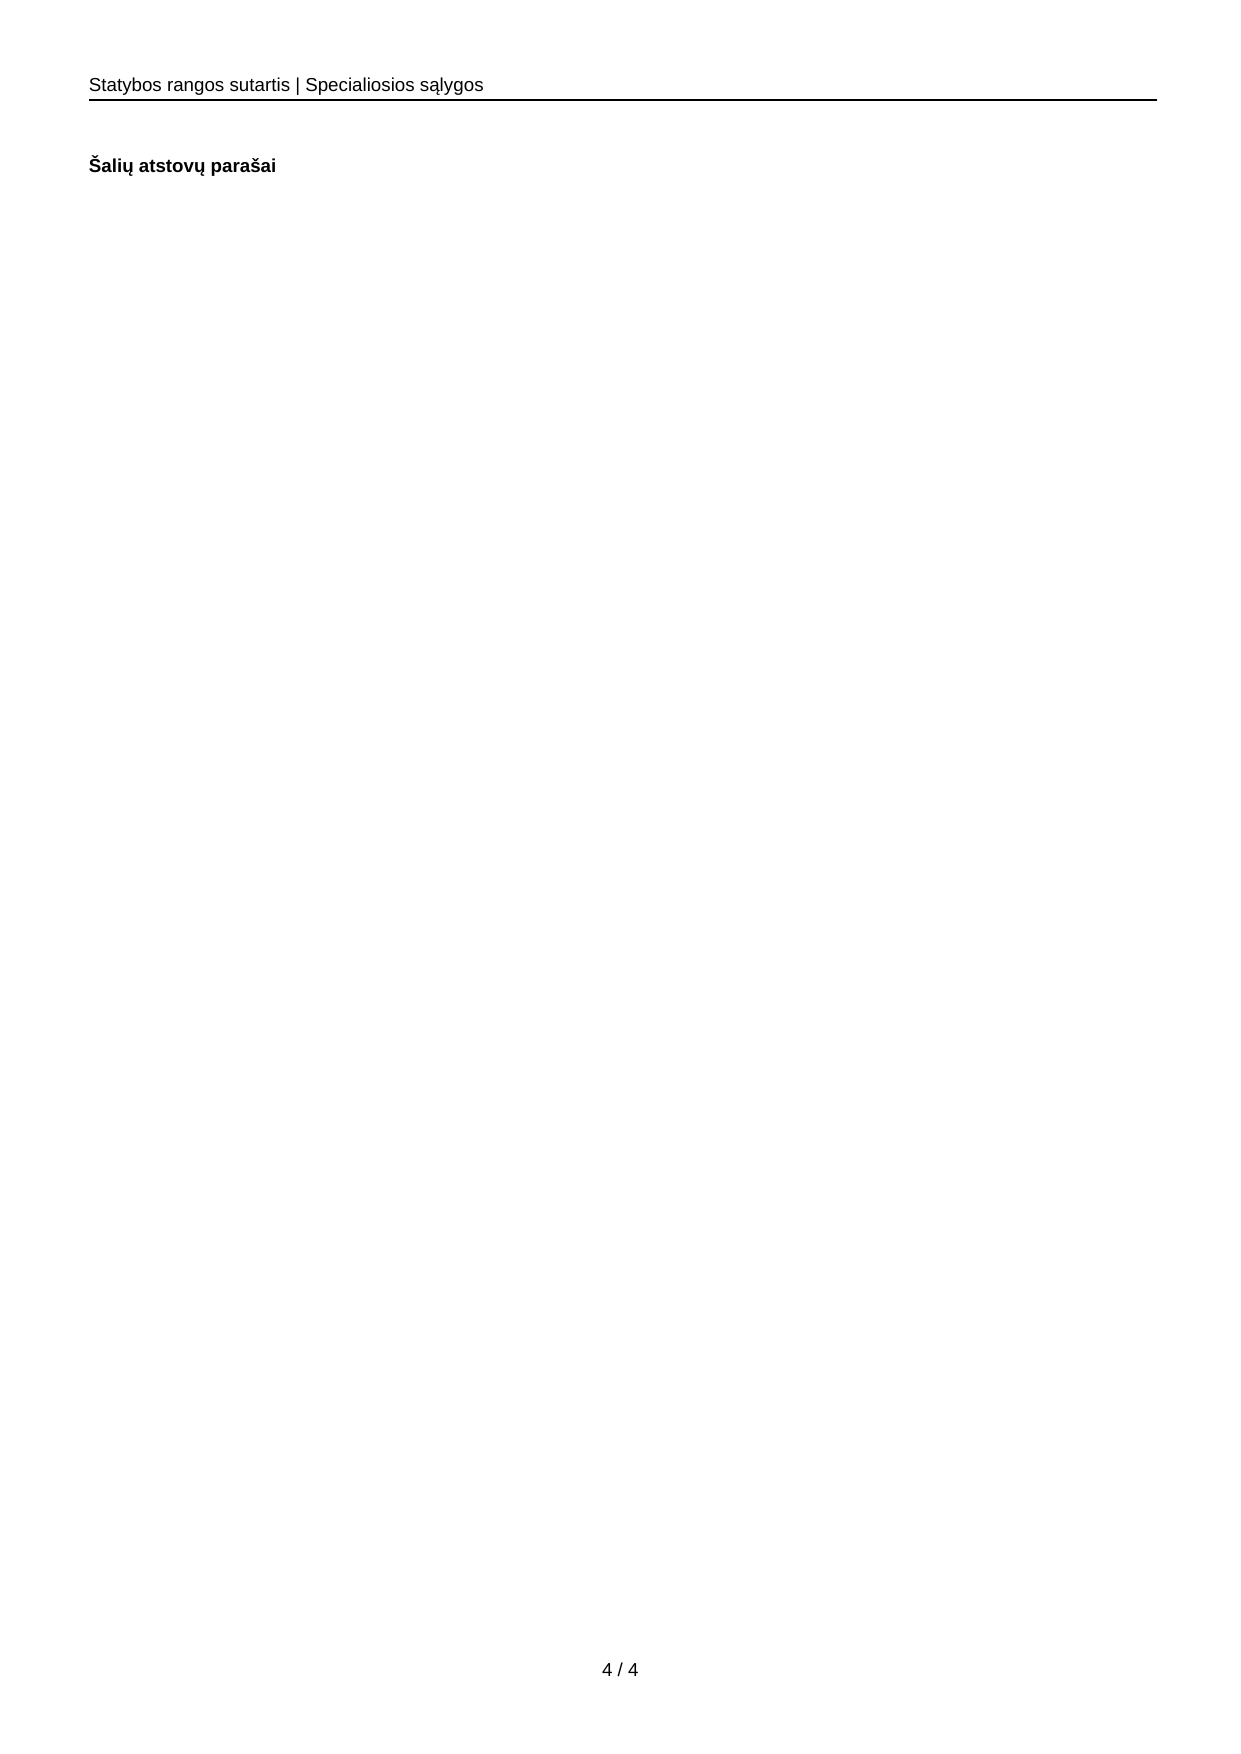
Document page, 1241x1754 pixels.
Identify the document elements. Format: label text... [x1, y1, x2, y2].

text Šalių atstovų parašai [89, 155, 1152, 176]
